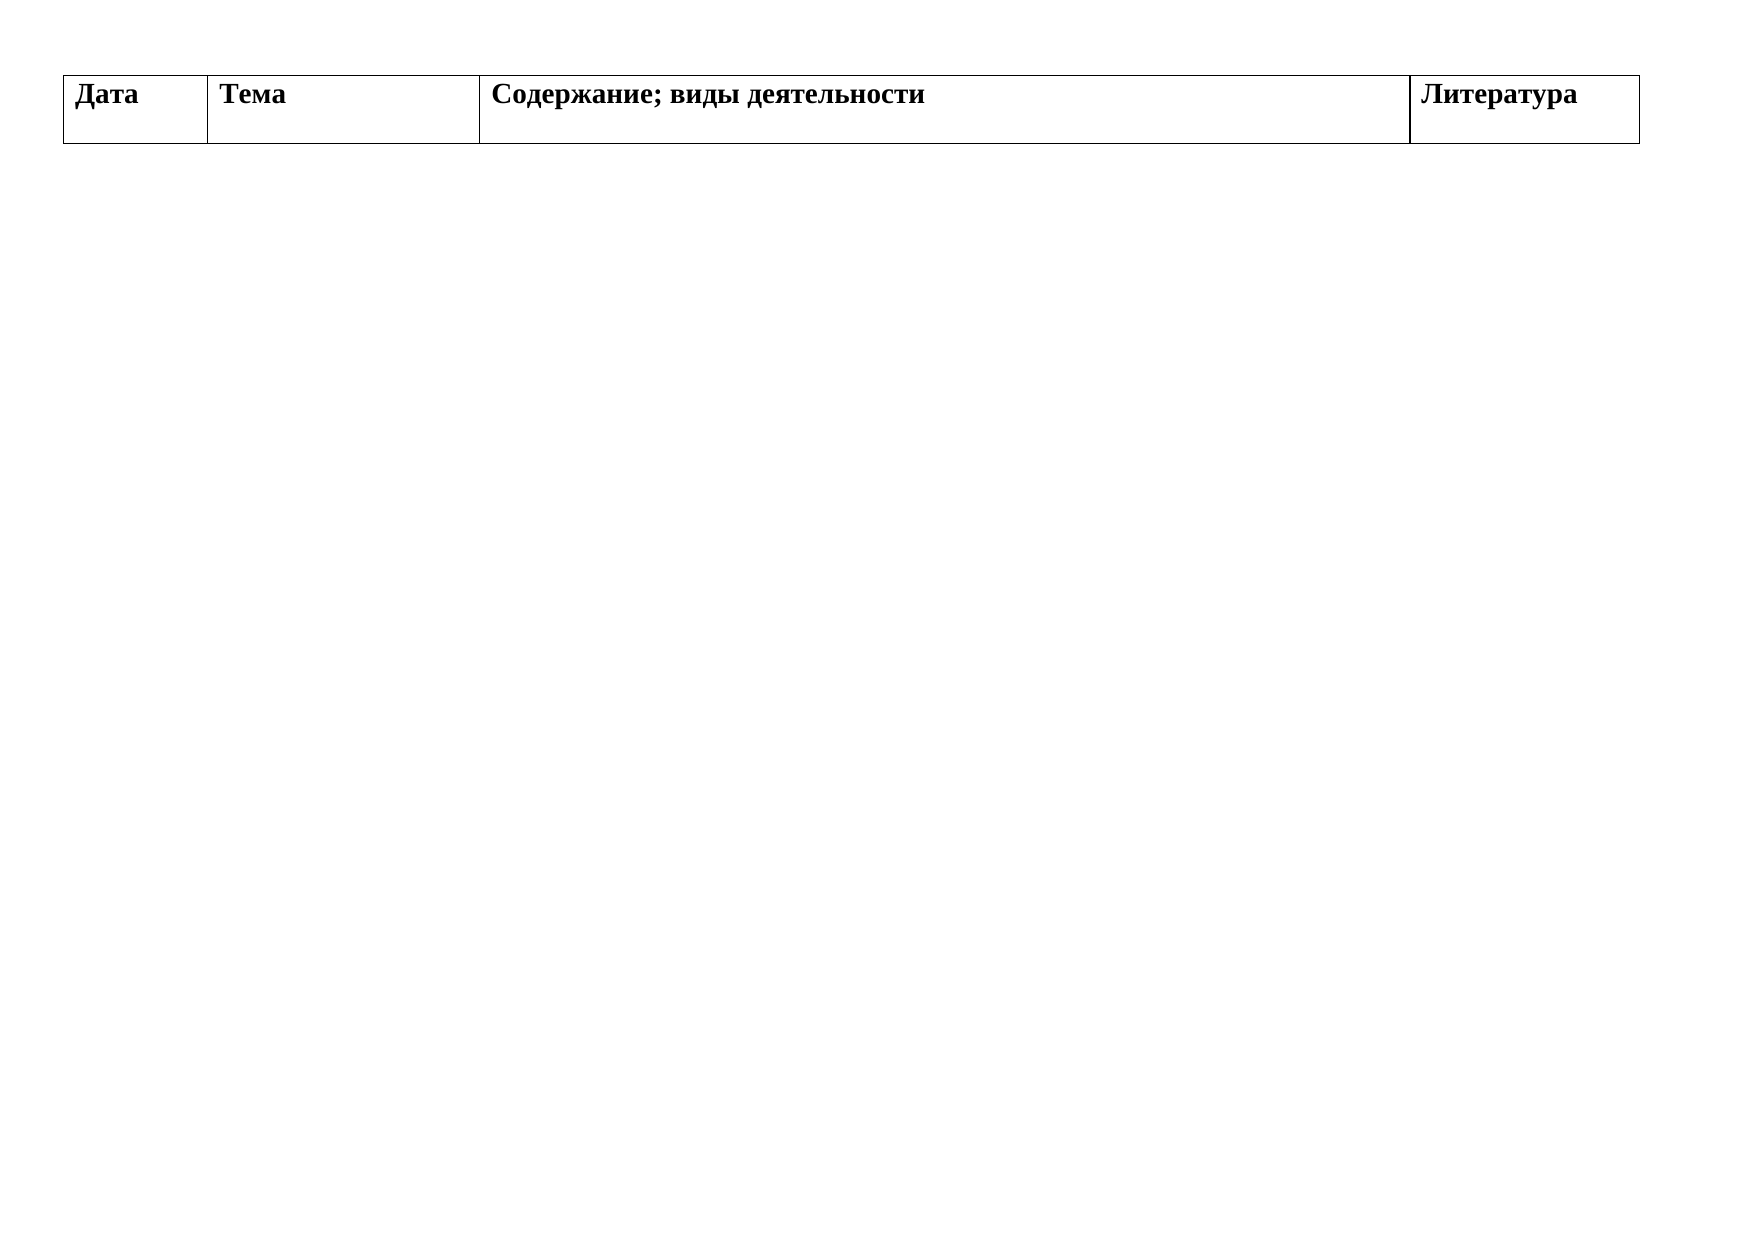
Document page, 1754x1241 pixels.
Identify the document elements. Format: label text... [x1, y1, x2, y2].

table_header Литература [1411, 76, 1639, 143]
table_header Дата [64, 76, 207, 143]
table_header Содержание; виды деятельности [480, 76, 1409, 143]
table_header Тема [208, 76, 479, 143]
